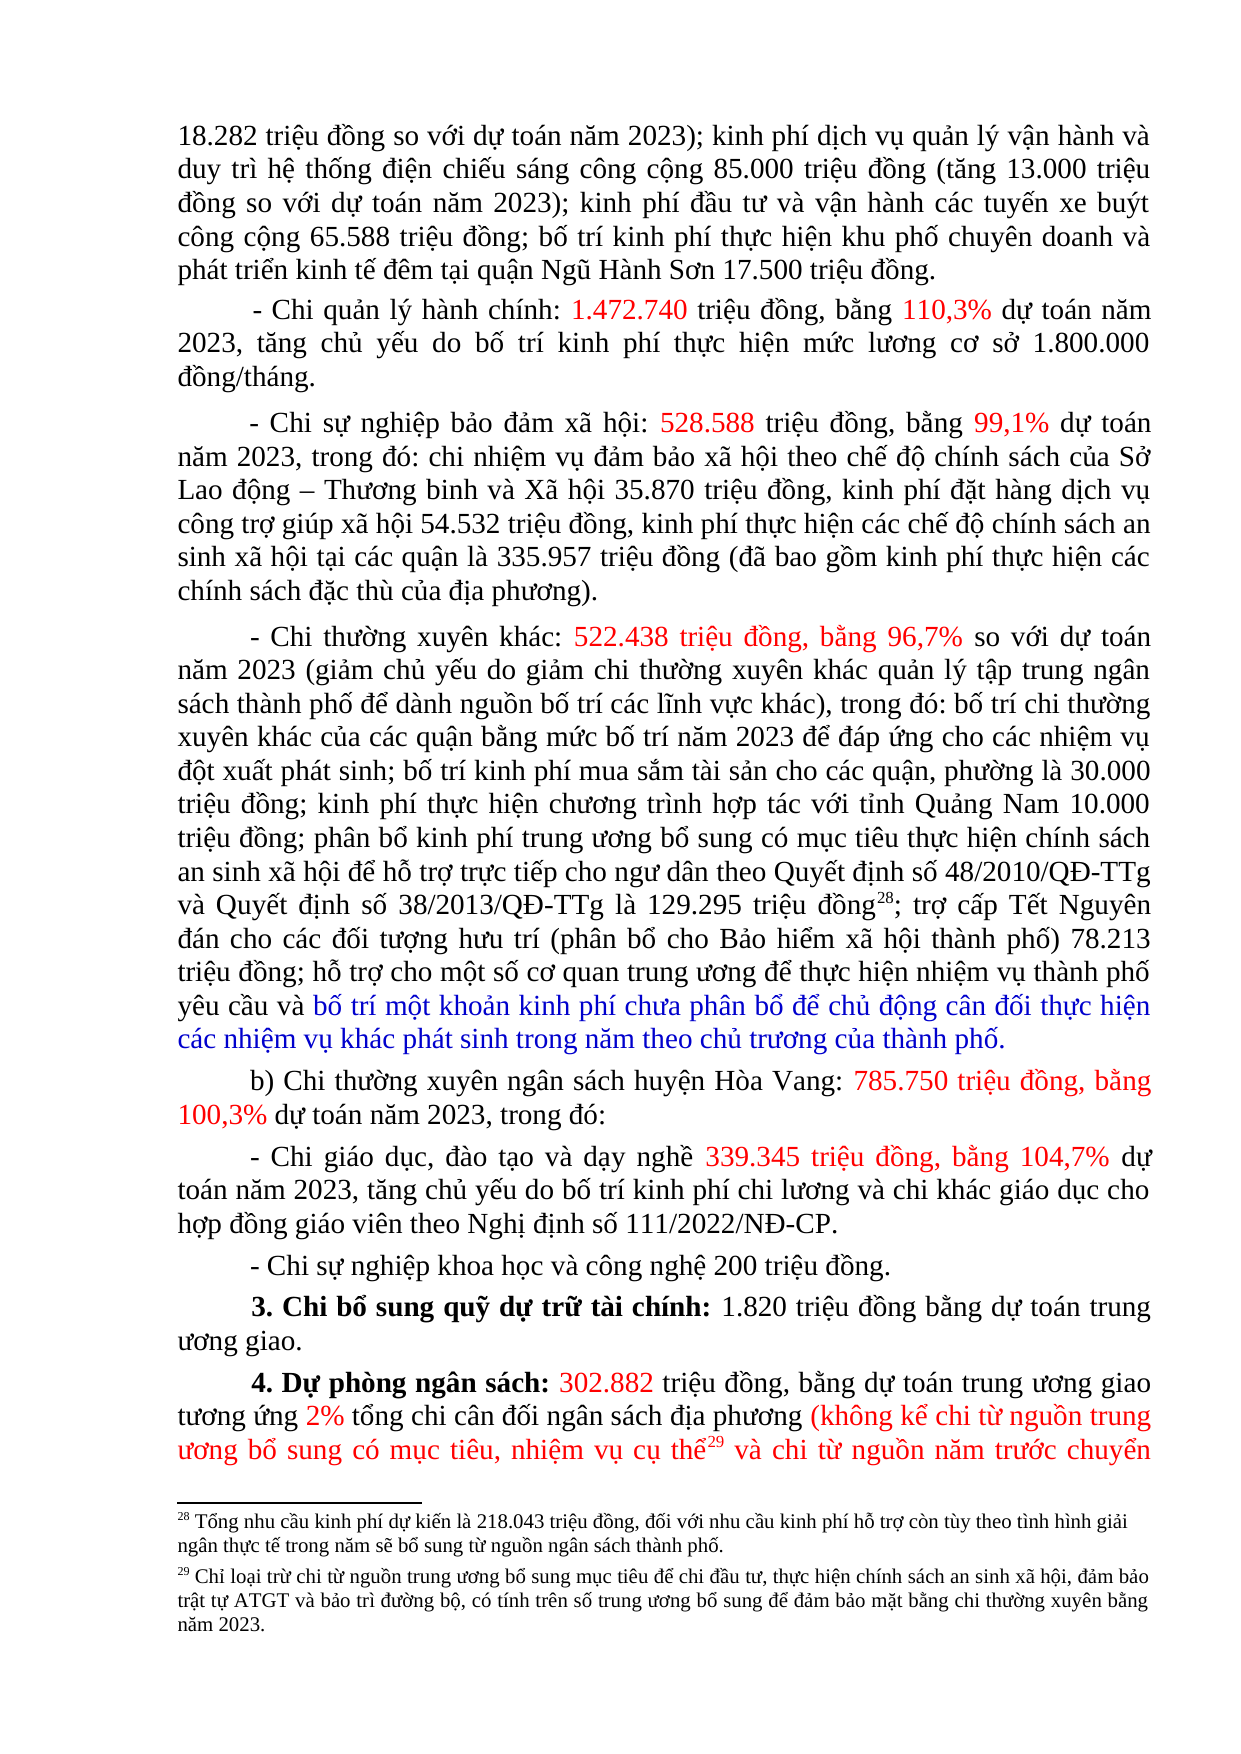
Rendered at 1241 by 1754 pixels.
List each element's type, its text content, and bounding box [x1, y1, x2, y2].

text - Chi sự nghiệp bảo đảm xã hội: 528.588 triệu đồng, bằng 99,1% dự toán năm 2023, trong đó: chi nhiệm vụ đảm bảo xã hội theo chế độ chính sách của Sở Lao động – Thương binh và Xã hội 35.870 triệu đồng, kinh phí đặt hàng dịch vụ công trợ giúp xã hội 54.532 triệu đồng, kinh phí thực hiện các chế độ chính sách an sinh xã hội tại các quận là 335.957 triệu đồng (đã bao gồm kinh phí thực hiện các chính sách đặc thù của địa phương). [177, 405, 1152, 606]
text 3. Chi bổ sung quỹ dự trữ tài chính: 1.820 triệu đồng bằng dự toán trung ương giao. [177, 1289, 1152, 1357]
text - Chi quản lý hành chính: 1.472.740 triệu đồng, bằng 110,3% dự toán năm 2023, tăng chủ yếu do bố trí kinh phí thực hiện mức lương cơ sở 1.800.000 đồng/tháng. [177, 292, 1152, 393]
text b) Chi thường xuyên ngân sách huyện Hòa Vang: 785.750 triệu đồng, bằng 100,3% dự toán năm 2023, trong đó: [177, 1063, 1152, 1130]
text - Chi sự nghiệp khoa học và công nghệ 200 triệu đồng. [177, 1248, 1152, 1281]
text - Chi thường xuyên khác: 522.438 triệu đồng, bằng 96,7% so với dự toán năm 2023 (giảm chủ yếu do giảm chi thường xuyên khác quản lý tập trung ngân sách thành phố để dành nguồn bố trí các lĩnh vực khác), trong đó: bố trí chi thường xuyên khác của các quận bằng mức bố trí năm 2023 để đáp ứng cho các nhiệm vụ đột xuất phát sinh; bố trí kinh phí mua sắm tài sản cho các quận, phường là 30.000 triệu đồng; kinh phí thực hiện chương trình hợp tác với tỉnh Quảng Nam 10.000 triệu đồng; phân bổ kinh phí trung ương bổ sung có mục tiêu thực hiện chính sách an sinh xã hội để hỗ trợ trực tiếp cho ngư dân theo Quyết định số 48/2010/QĐ-TTg và Quyết định số 38/2013/QĐ-TTg là 129.295 triệu đồng; trợ cấp Tết Nguyên đán cho các đối tượng hưu trí (phân bổ cho Bảo hiểm xã hội thành phố) 78.213 triệu đồng; hỗ trợ cho một số cơ quan trung ương để thực hiện nhiệm vụ thành phố yêu cầu và bố trí một khoản kinh phí chưa phân bổ để chủ động cân đối thực hiện các nhiệm vụ khác phát sinh trong năm theo chủ trương của thành phố. [177, 619, 1152, 1055]
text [177, 118, 1152, 286]
text - Chi giáo dục, đào tạo và dạy nghề 339.345 triệu đồng, bằng 104,7% dự toán năm 2023, tăng chủ yếu do bố trí kinh phí chi lương và chi khác giáo dục cho hợp đồng giáo viên theo Nghị định số 111/2022/NĐ-CP. [177, 1139, 1152, 1239]
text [177, 1365, 1152, 1466]
